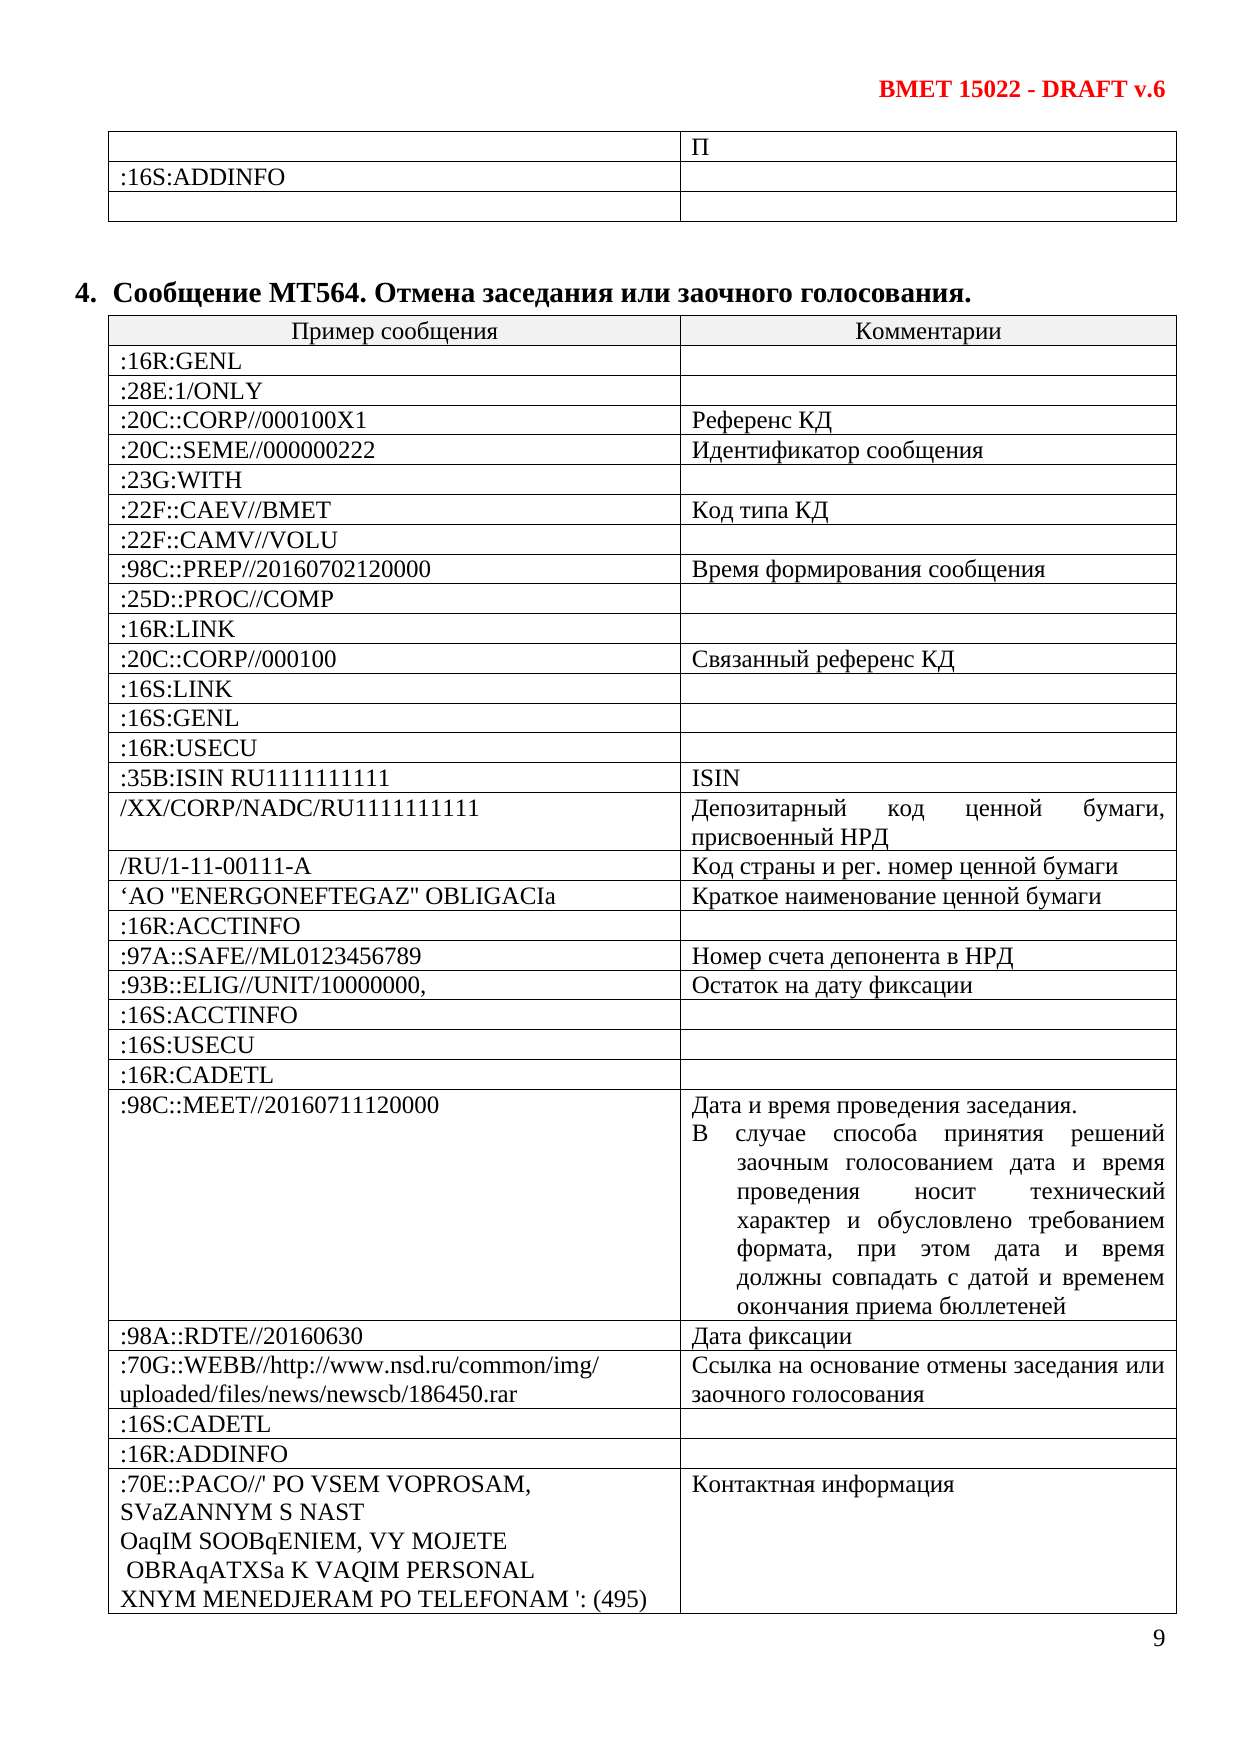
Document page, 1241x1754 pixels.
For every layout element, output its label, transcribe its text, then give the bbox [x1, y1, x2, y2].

table_cell [681, 733, 1176, 762]
table_cell :98A::RDTE//20160630 [109, 1321, 680, 1349]
table_cell :70G::WEBB//http://www.nsd.ru/common/img/uploaded/files/news/newscb/186450.rar [109, 1351, 680, 1408]
table_cell [681, 525, 1176, 553]
table_cell :16R:CADETL [109, 1060, 680, 1089]
table_cell ISIN [681, 763, 1176, 792]
table_cell Номер счета депонента в НРД [681, 941, 1176, 969]
table_cell [681, 1000, 1176, 1029]
table_cell [681, 346, 1176, 375]
table_cell [681, 1439, 1176, 1468]
table_cell :97A::SAFE//ML0123456789 [109, 941, 680, 969]
table_cell :20C::CORP//000100X1 [109, 406, 680, 434]
table_cell :35B:ISIN RU1111111111 [109, 763, 680, 792]
table_cell ‘AO ''ENERGONEFTEGAZ'' OBLIGACIa [109, 881, 680, 910]
table_cell Связанный референс КД [681, 644, 1176, 673]
table_cell :16R:USECU [109, 733, 680, 762]
table_cell [109, 192, 680, 221]
table_cell :28E:1/ONLY [109, 376, 680, 404]
table_cell /XX/CORP/NADC/RU1111111111 [109, 793, 680, 850]
table_cell [681, 1030, 1176, 1059]
table_cell [681, 376, 1176, 404]
table_cell :16R:LINK [109, 614, 680, 643]
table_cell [109, 1469, 680, 1612]
subtitle Сообщение МТ564. Отмена заседания или заочного голосования. [75, 275, 1165, 309]
table_cell Идентификатор сообщения [681, 435, 1176, 464]
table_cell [109, 132, 680, 161]
table_cell [681, 704, 1176, 732]
table_cell :25D::PROC//COMP [109, 584, 680, 613]
table_cell [681, 911, 1176, 940]
table_cell :16R:ACCTINFO [109, 911, 680, 940]
table_cell Дата фиксации [681, 1321, 1176, 1349]
table_cell [681, 674, 1176, 702]
table_cell [681, 465, 1176, 494]
table_cell Остаток на дату фиксации [681, 971, 1176, 999]
table_cell Краткое наименование ценной бумаги [681, 881, 1176, 910]
table_cell [681, 614, 1176, 643]
table_cell :22F::CAEV//BMET [109, 495, 680, 524]
table_cell Референс КД [681, 406, 1176, 434]
table_header Комментарии [681, 316, 1176, 345]
table_cell :16S:ACCTINFO [109, 1000, 680, 1029]
table_cell :16R:GENL [109, 346, 680, 375]
table_cell Код типа КД [681, 495, 1176, 524]
table_cell :16S:GENL [109, 704, 680, 732]
table_cell :98C::MEET//20160711120000 [109, 1090, 680, 1320]
table_header Пример сообщения [109, 316, 680, 345]
table_cell :16S:LINK [109, 674, 680, 702]
table_cell :20C::SEME//000000222 [109, 435, 680, 464]
table_cell Депозитарный код ценной бумаги, присвоенный НРД [681, 793, 1176, 850]
table_cell Ссылка на основание отмены заседания или заочного голосования [681, 1351, 1176, 1408]
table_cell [681, 132, 1176, 161]
table_cell :16S:ADDINFO [109, 162, 680, 191]
table_cell :16R:ADDINFO [109, 1439, 680, 1468]
table_cell :98C::PREP//20160702120000 [109, 555, 680, 583]
table_cell :93B::ELIG//UNIT/10000000, [109, 971, 680, 999]
table_cell :22F::CAMV//VOLU [109, 525, 680, 553]
table_cell :16S:CADETL [109, 1409, 680, 1438]
table_cell Дата и время проведения заседания. В случае способа принятия решений заочным голосованием дата и время проведения носит технический характер и обусловлено требованием формата, при этом дата и время должны совпадать с датой и временем окончания приема бюллетеней [681, 1090, 1176, 1320]
table_cell :23G:WITH [109, 465, 680, 494]
table_cell [681, 1409, 1176, 1438]
table_cell :16S:USECU [109, 1030, 680, 1059]
table_cell :20C::CORP//000100 [109, 644, 680, 673]
table_cell [681, 1060, 1176, 1089]
table_cell [681, 192, 1176, 221]
table_cell Время формирования сообщения [681, 555, 1176, 583]
table_cell Код страны и рег. номер ценной бумаги [681, 851, 1176, 880]
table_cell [681, 1469, 1176, 1612]
table_cell /RU/1-11-00111-A [109, 851, 680, 880]
table_cell [681, 162, 1176, 191]
table_cell [681, 584, 1176, 613]
